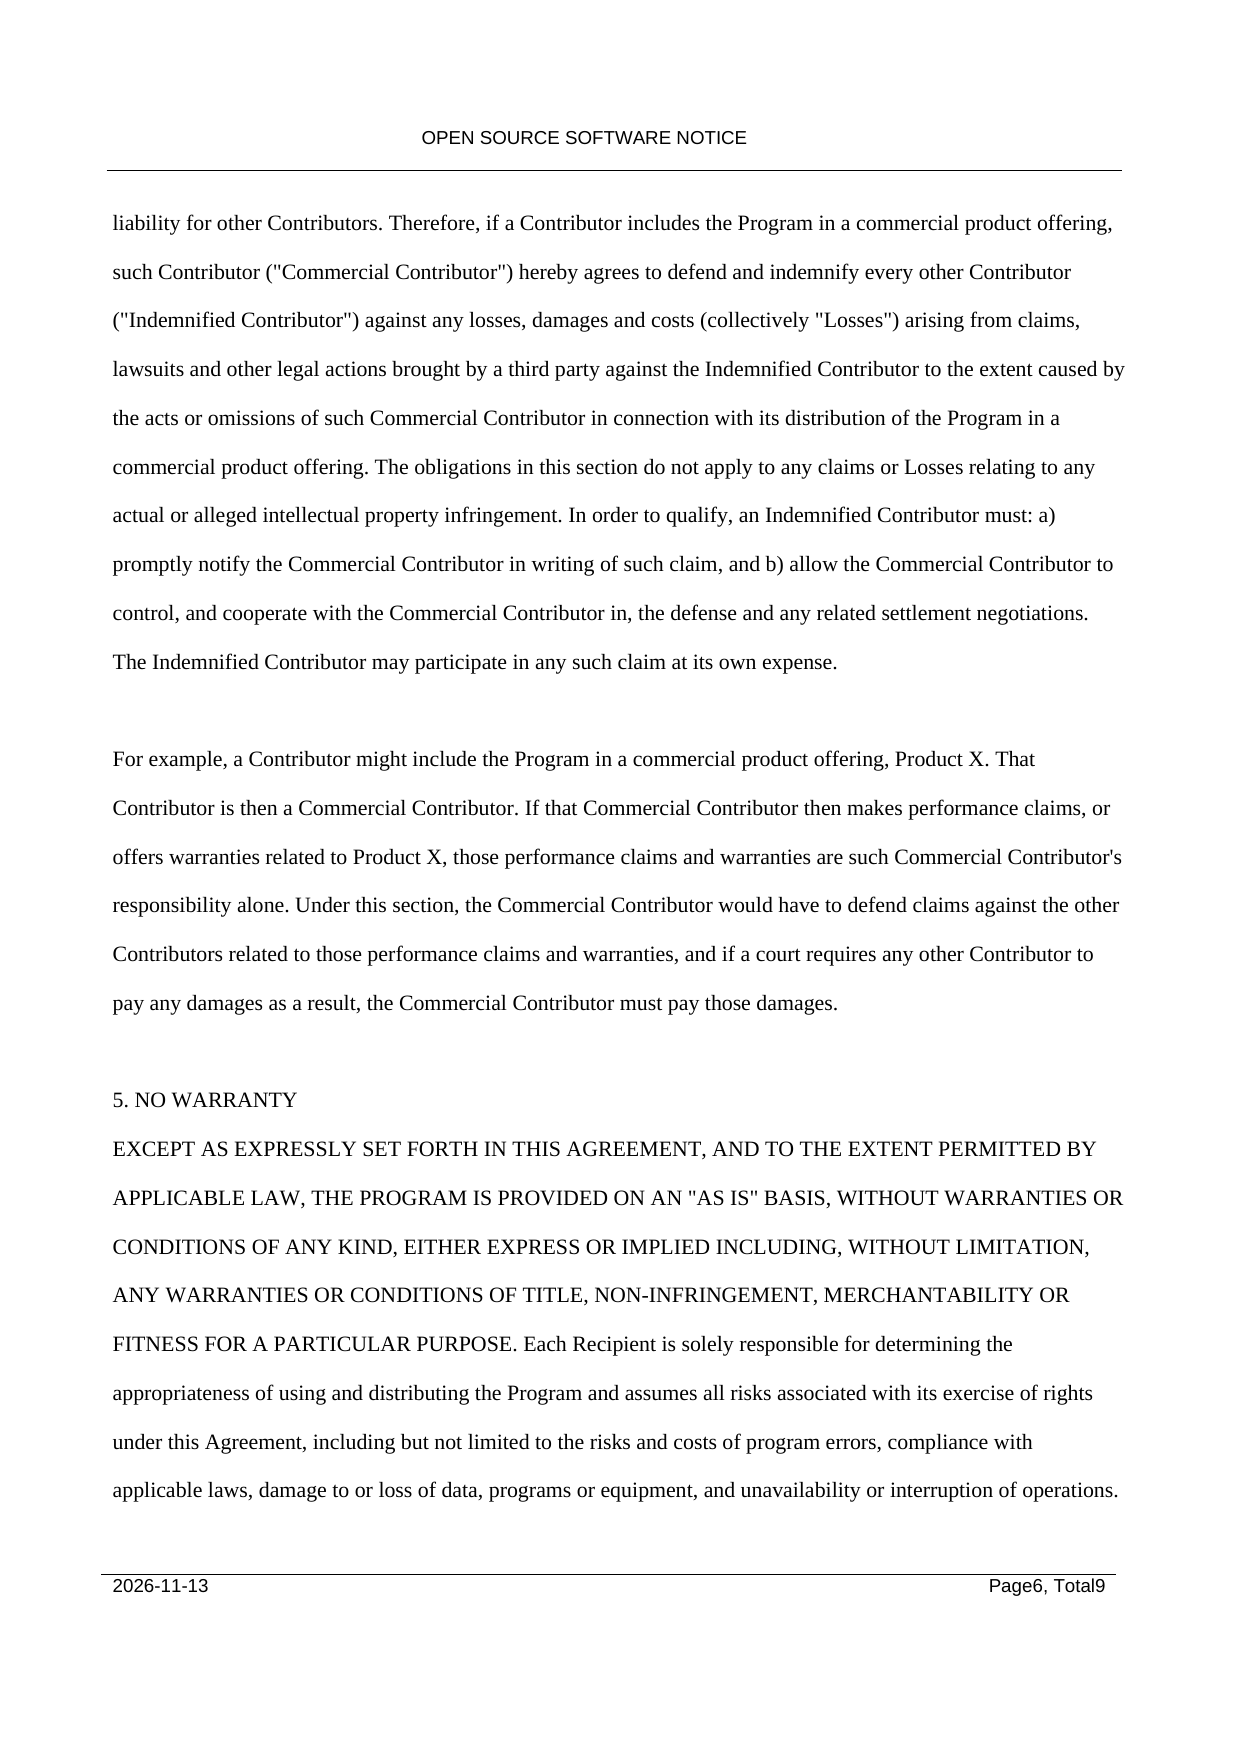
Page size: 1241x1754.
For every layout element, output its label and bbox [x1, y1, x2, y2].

text [112, 206, 1128, 1506]
